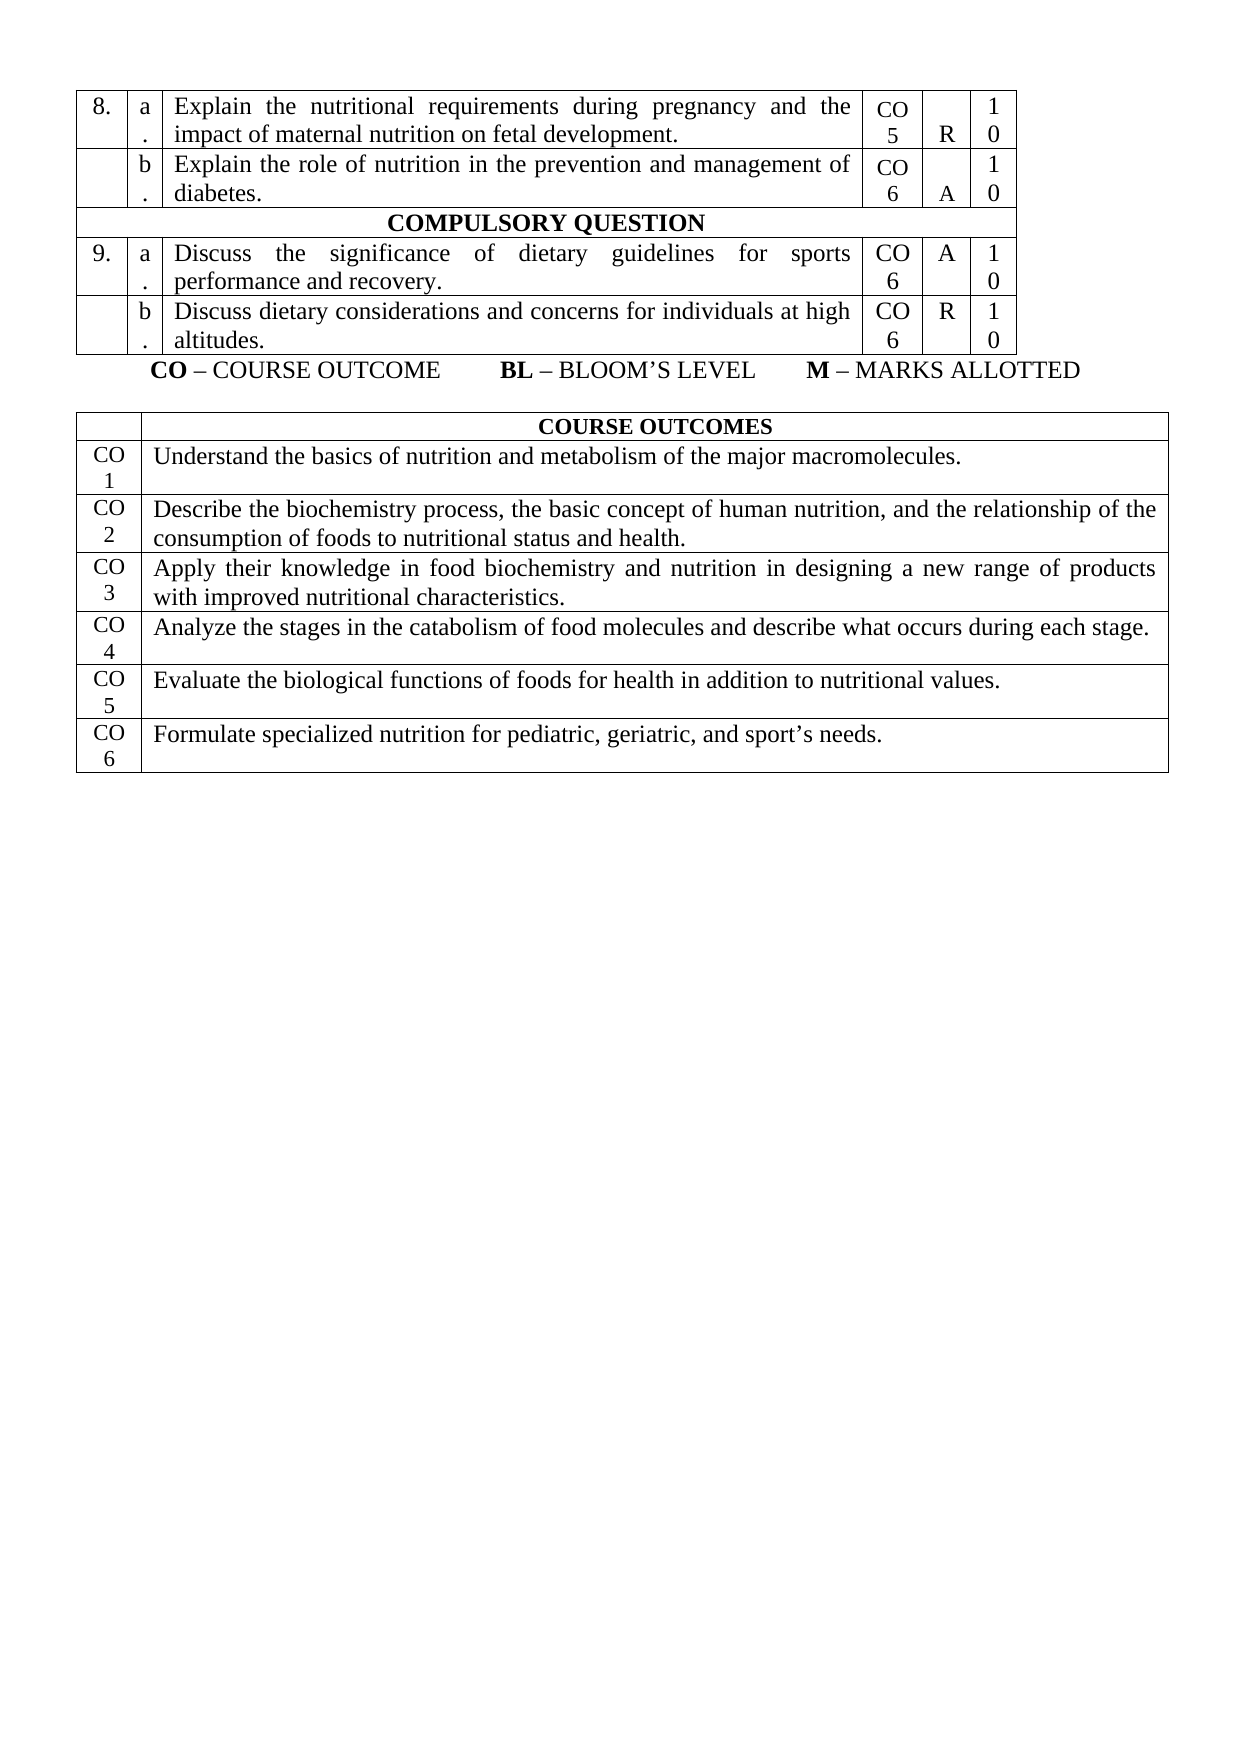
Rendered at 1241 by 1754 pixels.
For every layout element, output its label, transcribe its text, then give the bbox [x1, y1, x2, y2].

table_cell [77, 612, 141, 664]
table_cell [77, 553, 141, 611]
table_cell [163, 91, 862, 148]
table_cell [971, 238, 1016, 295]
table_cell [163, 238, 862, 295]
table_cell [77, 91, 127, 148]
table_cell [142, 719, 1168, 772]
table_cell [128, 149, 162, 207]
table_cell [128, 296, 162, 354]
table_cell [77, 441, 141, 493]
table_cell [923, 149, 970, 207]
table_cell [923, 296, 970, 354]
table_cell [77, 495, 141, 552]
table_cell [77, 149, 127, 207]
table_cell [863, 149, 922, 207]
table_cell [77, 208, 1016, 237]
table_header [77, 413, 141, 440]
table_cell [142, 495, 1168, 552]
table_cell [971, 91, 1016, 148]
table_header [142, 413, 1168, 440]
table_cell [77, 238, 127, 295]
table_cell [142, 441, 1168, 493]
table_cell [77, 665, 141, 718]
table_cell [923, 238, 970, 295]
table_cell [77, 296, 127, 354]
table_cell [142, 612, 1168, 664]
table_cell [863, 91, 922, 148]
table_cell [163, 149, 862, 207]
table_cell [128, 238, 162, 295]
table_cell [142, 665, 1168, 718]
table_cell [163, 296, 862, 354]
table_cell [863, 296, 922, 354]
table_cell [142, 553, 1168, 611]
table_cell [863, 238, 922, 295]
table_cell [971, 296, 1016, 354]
text CO – COURSE OUTCOME BL – BLOOM’S LEVEL M – MARKS ALLOTTED [150, 355, 1090, 383]
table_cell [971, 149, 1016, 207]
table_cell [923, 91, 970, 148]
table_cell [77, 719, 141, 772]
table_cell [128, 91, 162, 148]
